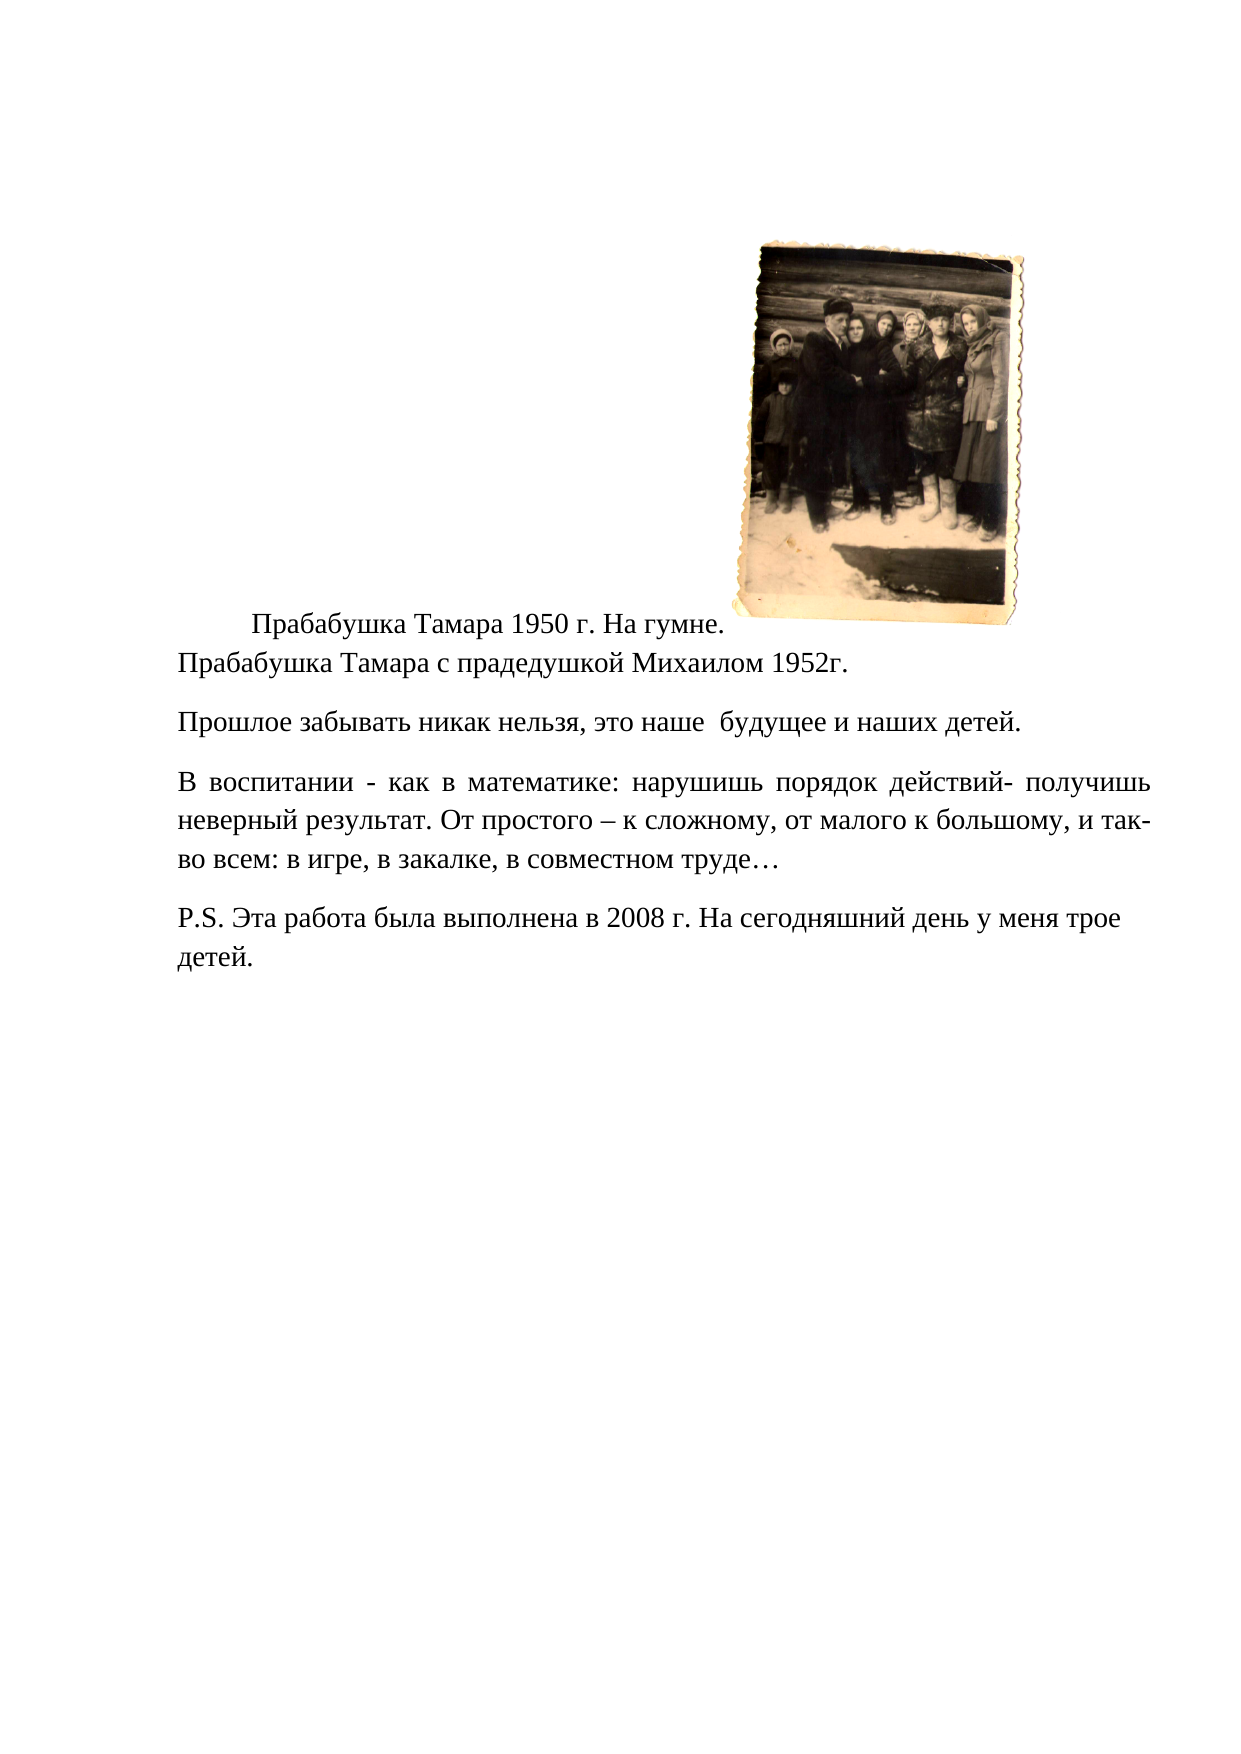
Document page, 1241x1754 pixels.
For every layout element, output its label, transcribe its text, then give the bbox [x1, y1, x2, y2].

text Р.S. Эта работа была выполнена в 2008 г. На сегодняшний день у меня трое детей. [177, 900, 1152, 972]
text Прошлое забывать никак нельзя, это наше будущее и наших детей. [177, 704, 1152, 738]
picture [725, 118, 1064, 634]
text В воспитании - как в математике: нарушишь порядок действий- получишь неверный результат. От простого – к сложному, от малого к большому, и так- во всем: в игре, в закалке, в совместном труде… [177, 764, 1152, 874]
